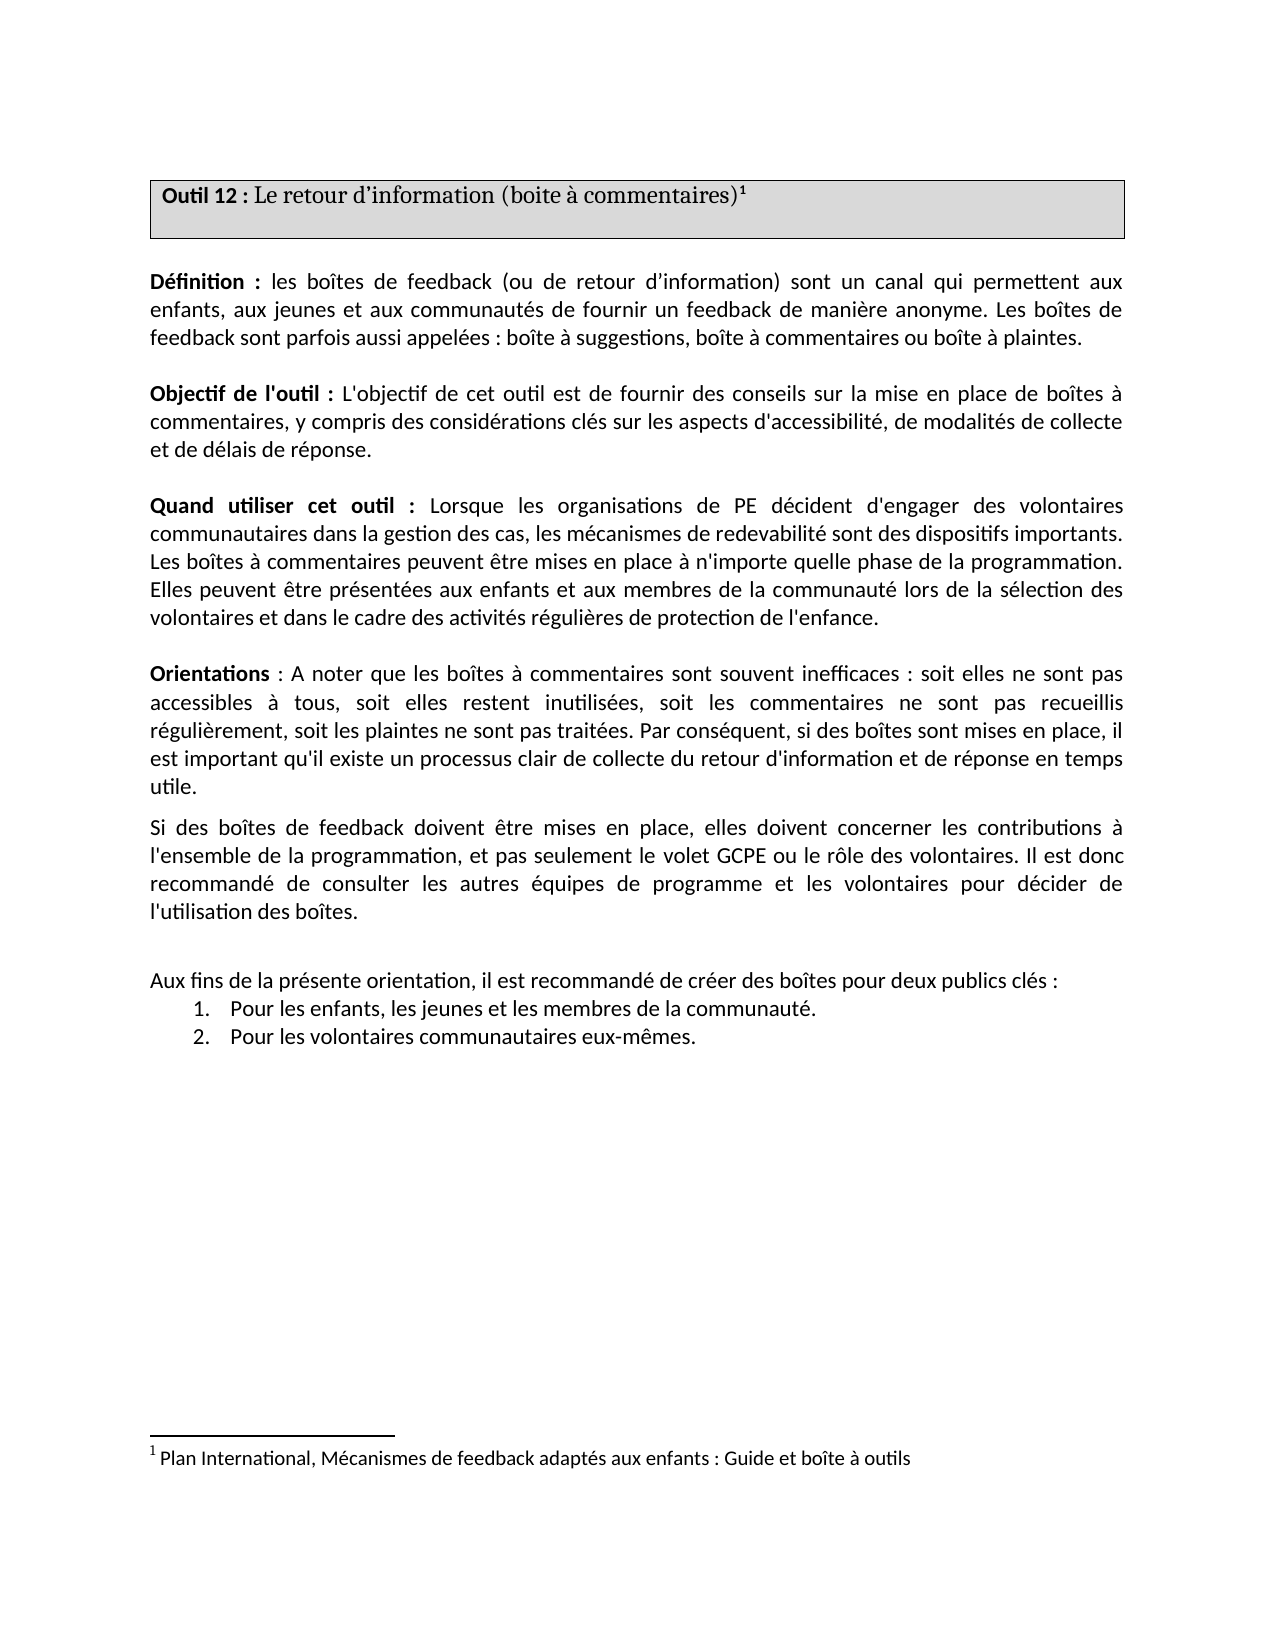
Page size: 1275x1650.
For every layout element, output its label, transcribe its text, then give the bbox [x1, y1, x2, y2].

text Aux fins de la présente orientation, il est recommandé de créer des boîtes pour deux publics clés : [150, 966, 1125, 994]
text Objectif de l'outil : L'objectif de cet outil est de fournir des conseils sur la mise en place de boîtes à commentaires, y compris des considérations clés sur les aspects d'accessibilité, de modalités de collecte et de délais de réponse. [150, 379, 1125, 463]
text Si des boîtes de feedback doivent être mises en place, elles doivent concerner les contributions à l'ensemble de la programmation, et pas seulement le volet GCPE ou le rôle des volontaires. Il est donc recommandé de consulter les autres équipes de programme et les volontaires pour décider de l'utilisation des boîtes. [150, 813, 1125, 926]
text Quand utiliser cet outil : Lorsque les organisations de PE décident d'engager des volontaires communautaires dans la gestion des cas, les mécanismes de redevabilité sont des dispositifs importants. Les boîtes à commentaires peuvent être mises en place à n'importe quelle phase de la programmation. Elles peuvent être présentées aux enfants et aux membres de la communauté lors de la sélection des volontaires et dans le cadre des activités régulières de protection de l'enfance. [150, 491, 1125, 631]
text Définition : les boîtes de feedback (ou de retour d’information) sont un canal qui permettent aux enfants, aux jeunes et aux communautés de fournir un feedback de manière anonyme. Les boîtes de feedback sont parfois aussi appelées : boîte à suggestions, boîte à commentaires ou boîte à plaintes. [150, 267, 1125, 351]
table_header Outil 12 : Le retour d’information (boite à commentaires) [151, 181, 1124, 238]
text Orientations : A noter que les boîtes à commentaires sont souvent inefficaces : soit elles ne sont pas accessibles à tous, soit elles restent inutilisées, soit les commentaires ne sont pas recueillis régulièrement, soit les plaintes ne sont pas traitées. Par conséquent, si des boîtes sont mises en place, il est important qu'il existe un processus clair de collecte du retour d'information et de réponse en temps utile. [150, 659, 1125, 800]
list Pour les volontaires communautaires eux-mêmes. [193, 1022, 1125, 1050]
list Pour les enfants, les jeunes et les membres de la communauté. [193, 994, 1125, 1022]
